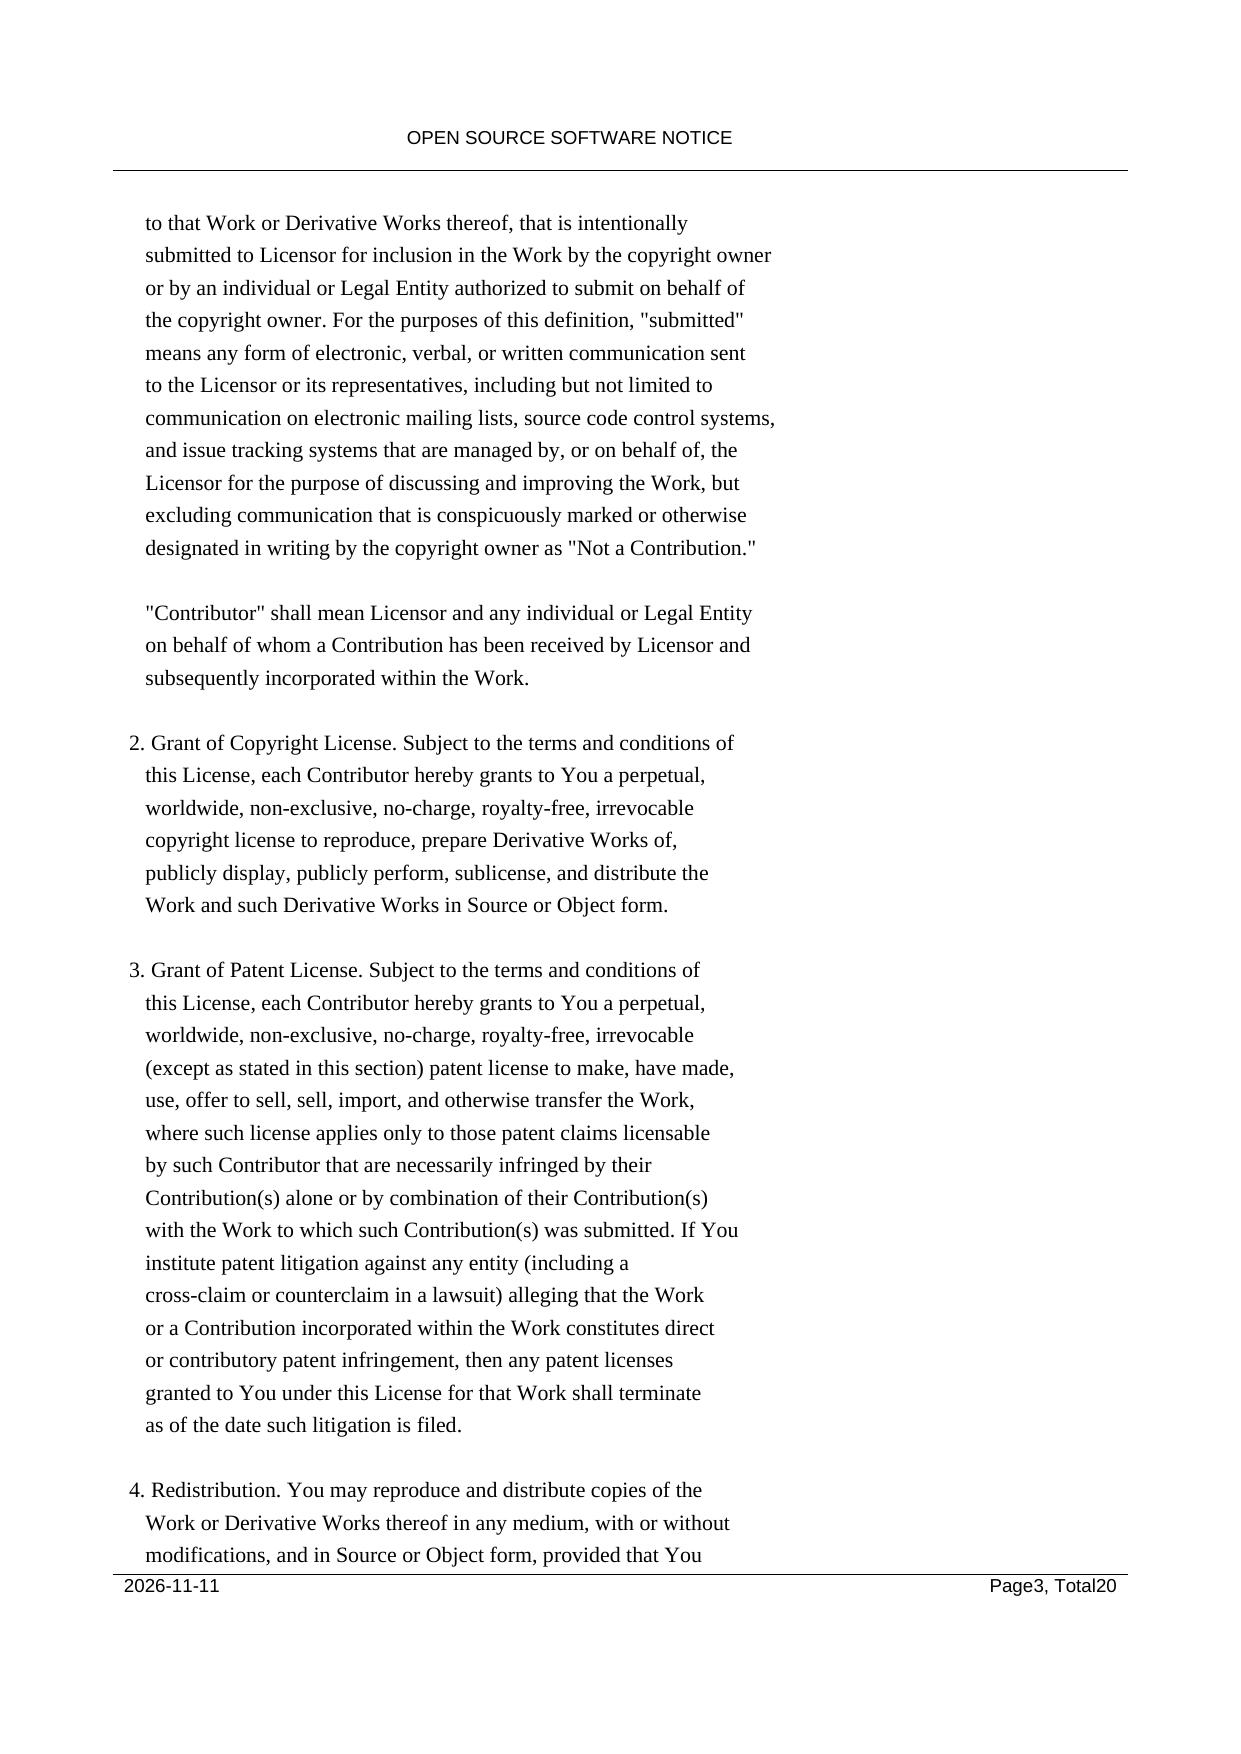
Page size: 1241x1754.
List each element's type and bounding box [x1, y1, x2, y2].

text [112, 206, 1128, 1571]
